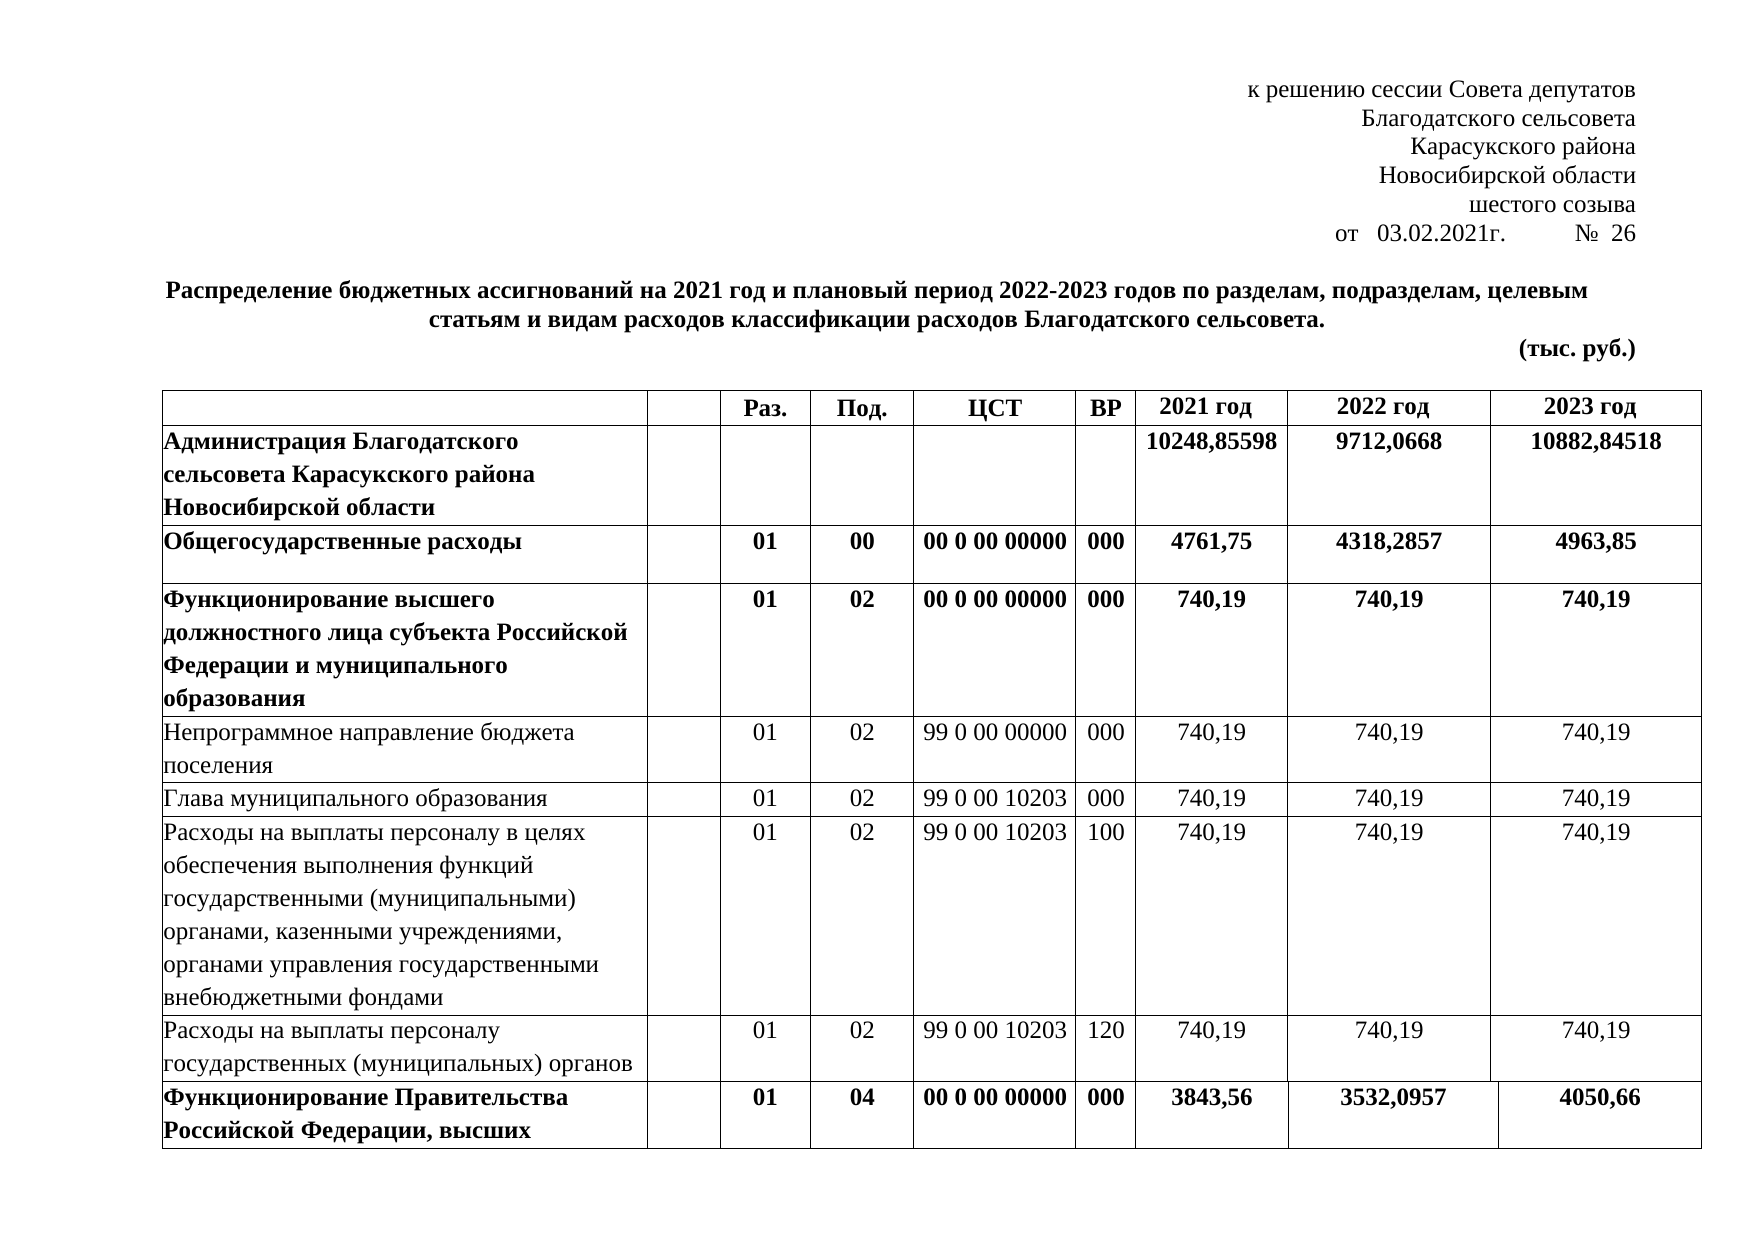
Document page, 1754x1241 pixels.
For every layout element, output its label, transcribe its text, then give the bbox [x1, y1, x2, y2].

table_cell 01 [721, 1016, 810, 1081]
table_cell 01 [721, 1082, 810, 1148]
table_cell [648, 1016, 720, 1081]
table_cell 01 [721, 783, 810, 816]
table_cell 99 0 00 00000 [914, 717, 1075, 782]
table_cell 4963,85 [1491, 526, 1701, 583]
table_cell [914, 426, 1075, 525]
table_cell [648, 1082, 720, 1148]
table_cell 9712,0668 [1288, 426, 1490, 525]
table_cell 740,19 [1491, 783, 1701, 816]
table_cell [648, 584, 720, 716]
table_header 2021 год [1136, 391, 1287, 425]
table_cell 01 [721, 717, 810, 782]
table_cell 740,19 [1288, 783, 1490, 816]
table_cell Администрация Благодатского сельсовета Карасукского района Новосибирской области [163, 426, 647, 525]
table_header Раз. [721, 391, 810, 425]
table_cell 000 [1076, 526, 1135, 583]
table_cell Непрограммное направление бюджета поселения [163, 717, 647, 782]
table_cell 99 0 00 10203 [914, 1016, 1075, 1081]
table_cell 99 0 00 10203 [914, 817, 1075, 1014]
table_cell 000 [1076, 584, 1135, 716]
table_cell 01 [721, 526, 810, 583]
table_cell 740,19 [1288, 1016, 1490, 1081]
table_cell 4050,66 [1499, 1082, 1701, 1148]
table_cell 740,19 [1288, 717, 1490, 782]
text (тыс. руб.) [118, 333, 1636, 361]
table_cell 4761,75 [1136, 526, 1287, 583]
table_cell 740,19 [1136, 1016, 1287, 1081]
table_cell 100 [1076, 817, 1135, 1014]
table_header Под. [811, 391, 913, 425]
table_header [163, 391, 647, 425]
table_cell Расходы на выплаты персоналу в целях обеспечения выполнения функций государственными (муниципальными) органами, казенными учреждениями, органами управления государственными внебюджетными фондами [163, 817, 647, 1014]
table_cell 00 0 00 00000 [914, 1082, 1075, 1148]
table_cell [648, 817, 720, 1014]
text шестого созыва [118, 189, 1636, 218]
table_header ВР [1076, 391, 1135, 425]
table_cell 10248,85598 [1136, 426, 1287, 525]
table_cell Общегосударственные расходы [163, 526, 647, 583]
table_cell 01 [721, 584, 810, 716]
table_cell 000 [1076, 783, 1135, 816]
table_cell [163, 1082, 647, 1148]
table_cell 740,19 [1136, 783, 1287, 816]
table_cell 01 [721, 817, 810, 1014]
table_cell 000 [1076, 1082, 1135, 1148]
table_cell Расходы на выплаты персоналу государственных (муниципальных) органов [163, 1016, 647, 1081]
table_cell 740,19 [1288, 817, 1490, 1014]
text Распределение бюджетных ассигнований на 2021 год и плановый период 2022-2023 годов по разделам, подразделам, целевым статьям и видам расходов классификации расходов Благодатского сельсовета. [118, 275, 1636, 333]
table_cell 740,19 [1491, 1016, 1701, 1081]
text к решению сессии Совета депутатов [118, 74, 1636, 103]
table_header 2022 год [1288, 391, 1490, 425]
table_cell 740,19 [1491, 584, 1701, 716]
table_cell 740,19 [1136, 584, 1287, 716]
table_cell [648, 783, 720, 816]
table_header [648, 391, 720, 425]
table_header 2023 год [1491, 391, 1701, 425]
table_header ЦСТ [914, 391, 1075, 425]
table_cell 000 [1076, 717, 1135, 782]
table_cell [648, 526, 720, 583]
table_cell 120 [1076, 1016, 1135, 1081]
table_cell 740,19 [1288, 584, 1490, 716]
table_cell 740,19 [1136, 817, 1287, 1014]
table_cell 3532,0957 [1289, 1082, 1498, 1148]
table_cell 740,19 [1491, 817, 1701, 1014]
table_cell 00 0 00 00000 [914, 584, 1075, 716]
table_cell 99 0 00 10203 [914, 783, 1075, 816]
table_cell 00 0 00 00000 [914, 526, 1075, 583]
table_cell Функционирование высшего должностного лица субъекта Российской Федерации и муниципального образования [163, 584, 647, 716]
text от 03.02.2021г. № 26 [118, 218, 1636, 246]
table_cell 4318,2857 [1288, 526, 1490, 583]
text Благодатского сельсовета [118, 103, 1636, 131]
table_cell 740,19 [1491, 717, 1701, 782]
table_cell 10882,84518 [1491, 426, 1701, 525]
table_cell 3843,56 [1136, 1082, 1288, 1148]
table_cell 740,19 [1136, 717, 1287, 782]
table_cell [721, 426, 810, 525]
table_cell 02 [811, 1016, 913, 1081]
table_cell 02 [811, 817, 913, 1014]
table_cell 02 [811, 584, 913, 716]
table_cell [1076, 426, 1135, 525]
table_cell Глава муниципального образования [163, 783, 647, 816]
table_cell 00 [811, 526, 913, 583]
table_cell 02 [811, 783, 913, 816]
text Карасукского района Новосибирской области [118, 131, 1636, 189]
table_cell 04 [811, 1082, 913, 1148]
table_cell [648, 426, 720, 525]
table_cell [811, 426, 913, 525]
table_cell [648, 717, 720, 782]
table_cell 02 [811, 717, 913, 782]
